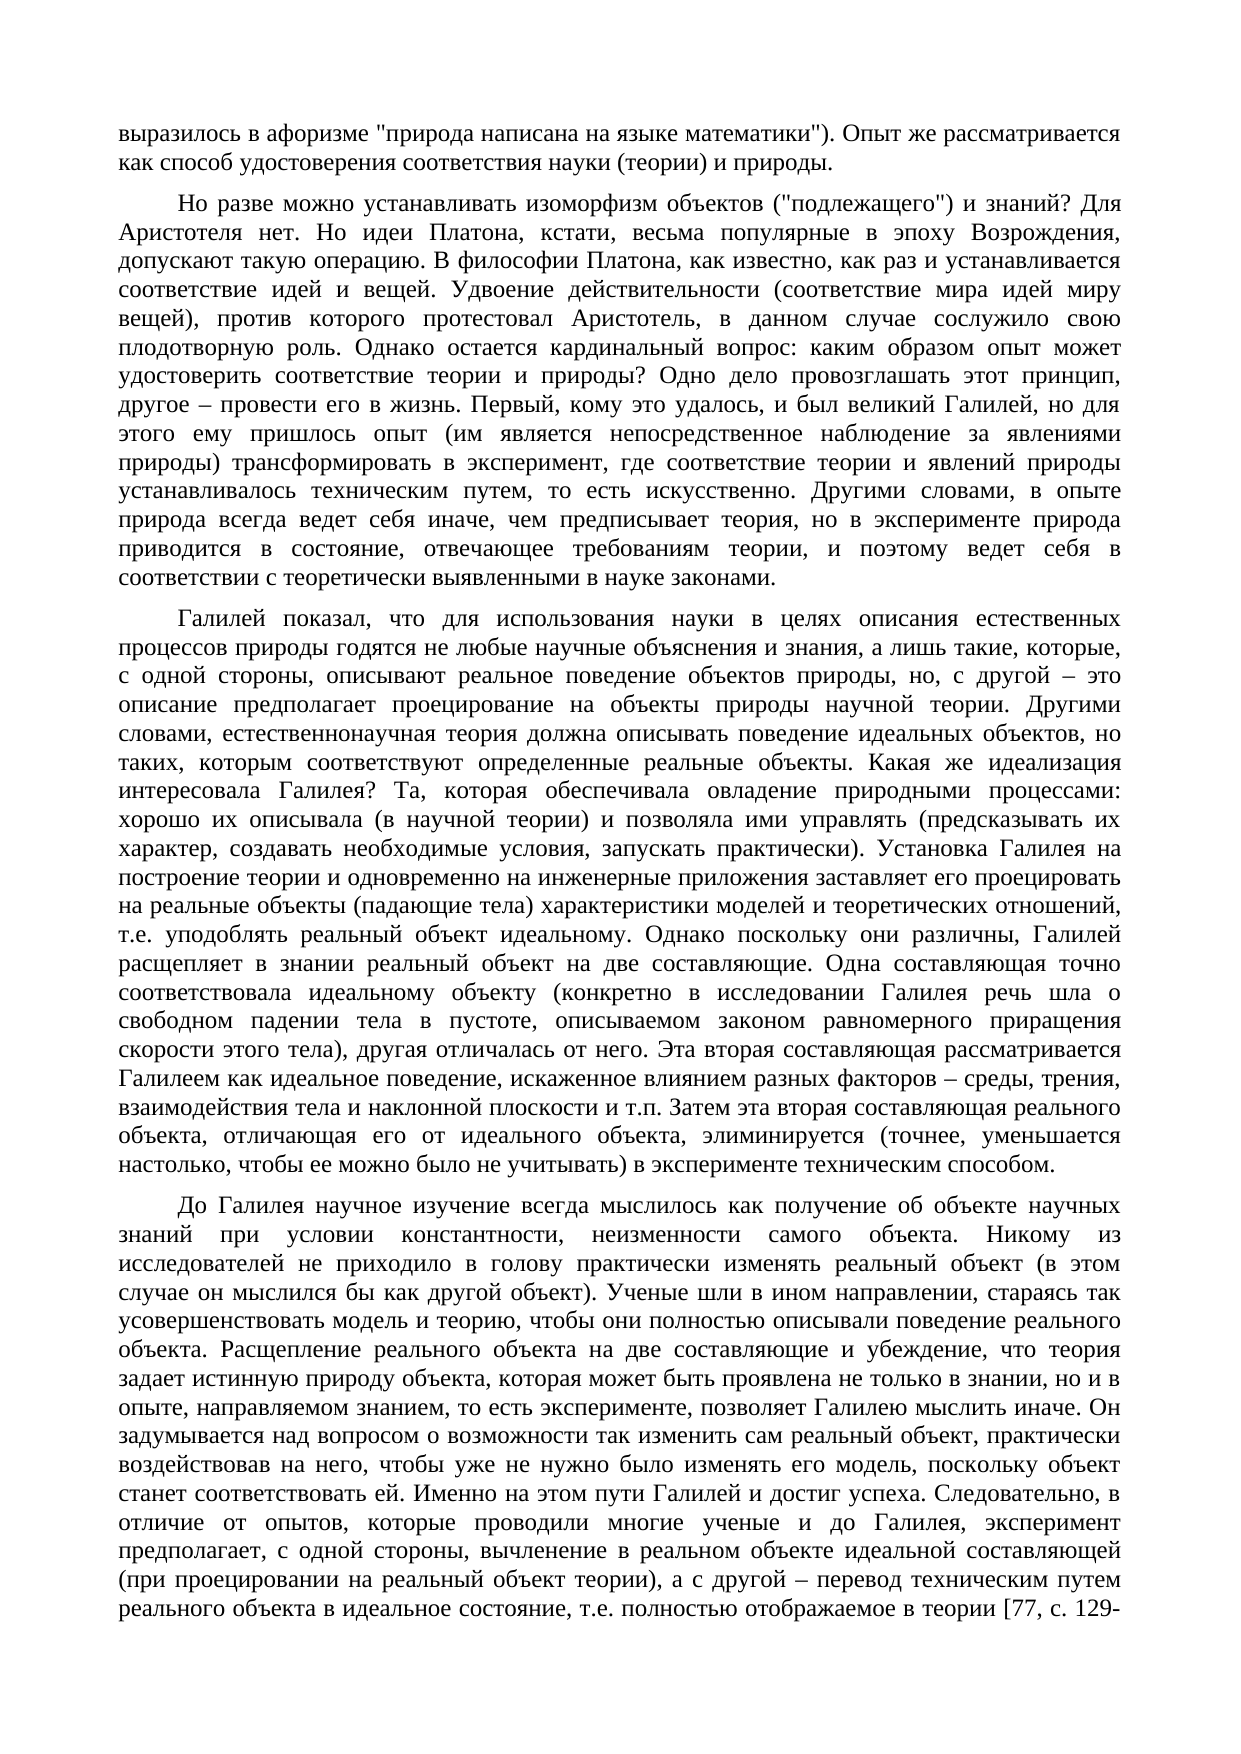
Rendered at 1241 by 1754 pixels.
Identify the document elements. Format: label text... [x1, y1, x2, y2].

text Но разве можно устанавливать изоморфизм объектов ("подлежащего") и знаний? Для Аристотеля нет. Но идеи Платона, кстати, весьма популярные в эпоху Возрождения, допускают такую операцию. В философии Платона, как известно, как раз и устанавливается соответствие идей и вещей. Удвоение действительности (соответствие мира идей миру вещей), против которого протестовал Аристотель, в данном случае сослужило свою плодотворную роль. Однако остается кардинальный вопрос: каким образом опыт может удостоверить соответствие теории и природы? Одно дело провозглашать этот принцип, другое – провести его в жизнь. Первый, кому это удалось, и был великий Галилей, но для этого ему пришлось опыт (им является непосредственное наблюдение за явлениями природы) трансформировать в эксперимент, где соответствие теории и явлений природы устанавливалось техническим путем, то есть искусственно. Другими словами, в опыте природа всегда ведет себя иначе, чем предписывает теория, но в эксперименте природа приводится в состояние, отвечающее требованиям теории, и поэтому ведет себя в соответствии с теоретически выявленными в науке законами. [118, 188, 1122, 591]
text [118, 1191, 1122, 1622]
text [118, 118, 1122, 176]
text Галилей показал, что для использования науки в целях описания естественных процессов природы годятся не любые научные объяснения и знания, а лишь такие, которые, с одной стороны, описывают реальное поведение объектов природы, но, с другой – это описание предполагает проецирование на объекты природы научной теории. Другими словами, естественнонаучная теория должна описывать поведение идеальных объектов, но таких, которым соответствуют определенные реальные объекты. Какая же идеализация интересовала Галилея? Та, которая обеспечивала овладение природными процессами: хорошо их описывала (в научной теории) и позволяла ими управлять (предсказывать их характер, создавать необходимые условия, запускать практически). Установка Галилея на построение теории и одновременно на инженерные приложения заставляет его проецировать на реальные объекты (падающие тела) характеристики моделей и теоретических отношений, т.е. уподоблять реальный объект идеальному. Однако поскольку они различны, Галилей расщепляет в знании реальный объект на две составляющие. Одна составляющая точно соответствовала идеальному объекту (конкретно в исследовании Галилея речь шла о свободном падении тела в пустоте, описываемом законом равномерного приращения скорости этого тела), другая отличалась от него. Эта вторая составляющая рассматривается Галилеем как идеальное поведение, искаженное влиянием разных факторов – среды, трения, взаимодействия тела и наклонной плоскости и т.п. Затем эта вторая составляющая реального объекта, отличающая его от идеального объекта, элиминируется (точнее, уменьшается настолько, чтобы ее можно было не учитывать) в эксперименте техническим способом. [118, 603, 1122, 1178]
